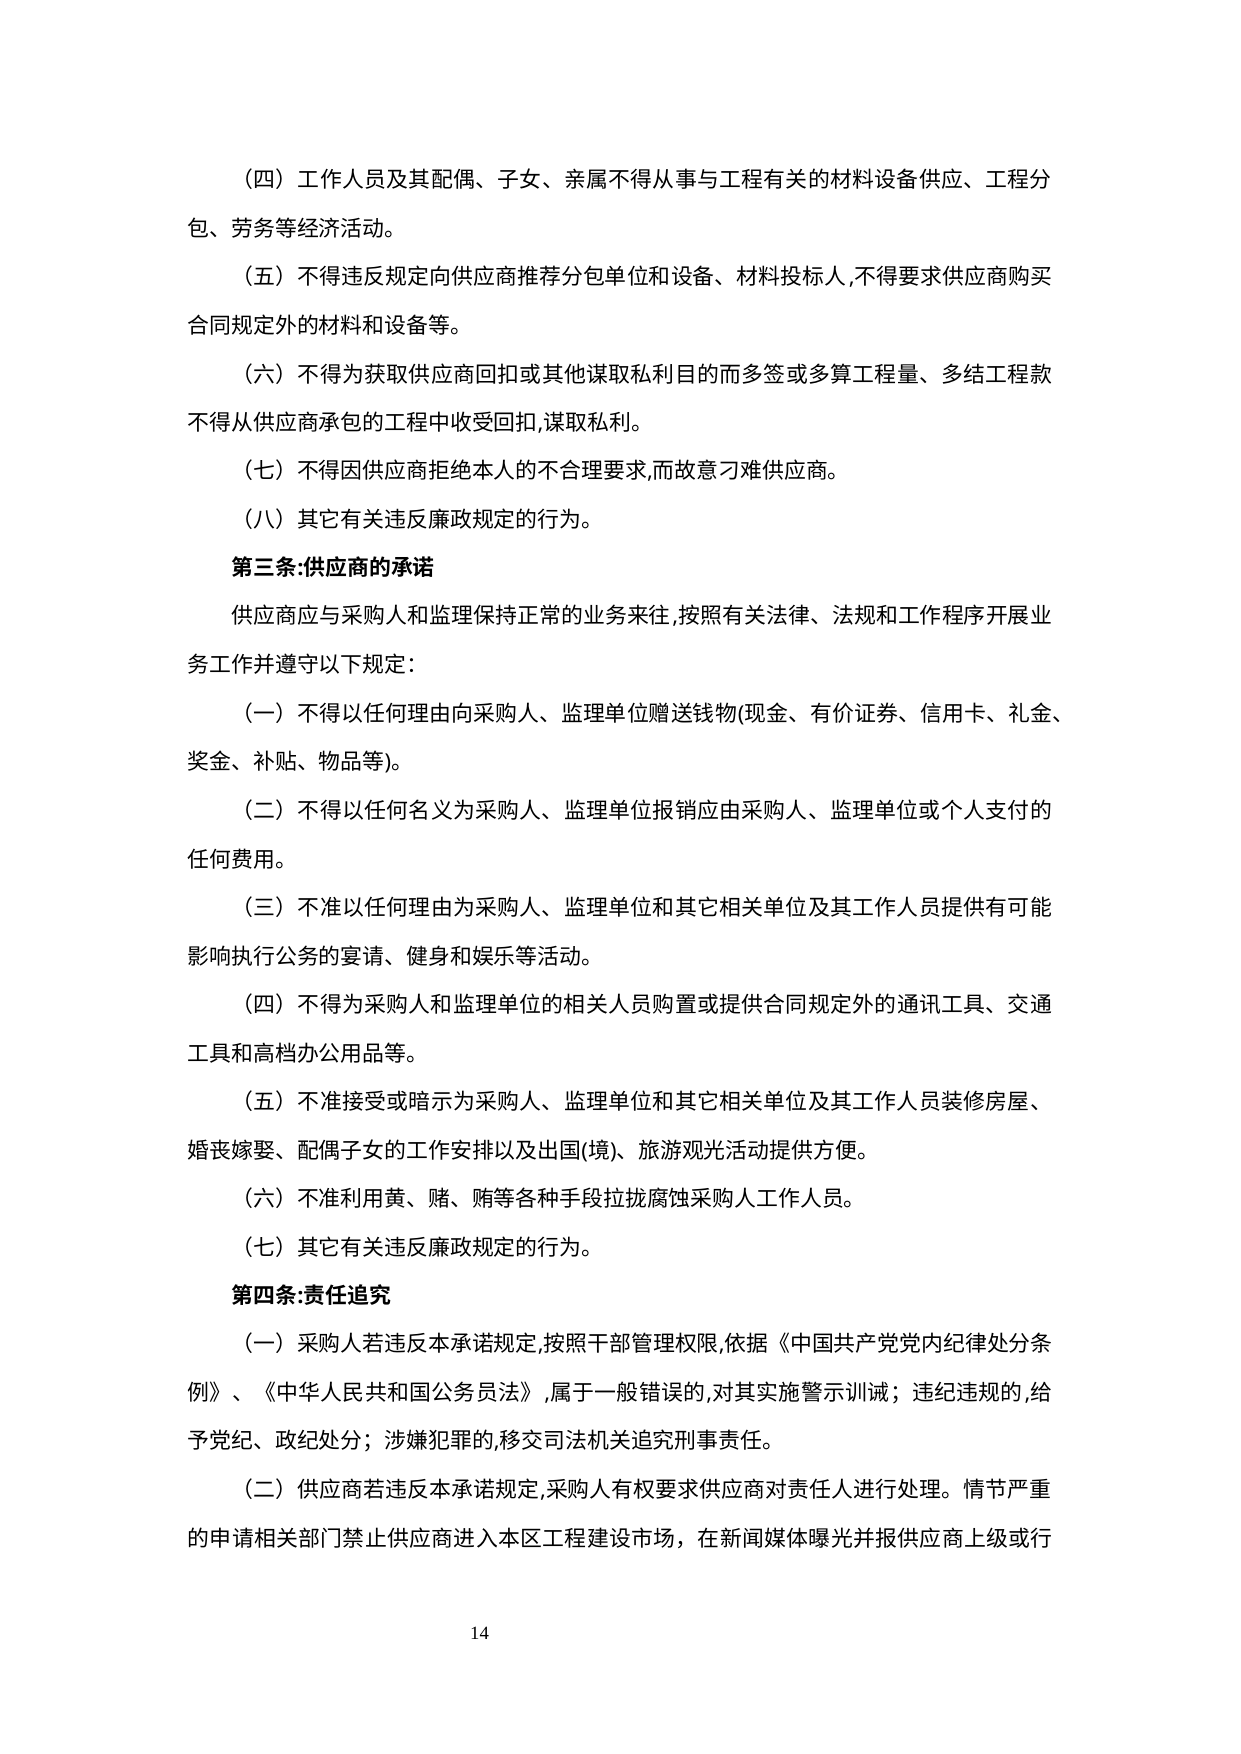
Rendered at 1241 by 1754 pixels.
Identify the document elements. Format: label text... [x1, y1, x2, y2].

text （七）不得因供应商拒绝本人的不合理要求,而故意刁难供应商。 [187, 453, 1053, 486]
text （六）不准利用黄、赌、贿等各种手段拉拢腐蚀采购人工作人员。 [187, 1181, 1053, 1213]
text （一）不得以任何理由向采购人、监理单位赠送钱物(现金、有价证券、信用卡、礼金、奖金、补贴、物品等)。 [187, 695, 1053, 777]
text （一）采购人若违反本承诺规定,按照干部管理权限,依据《中国共产党党内纪律处分条例》、《中华人民共和国公务员法》,属于一般错误的,对其实施警示训诫；违纪违规的,给予党纪、政纪处分；涉嫌犯罪的,移交司法机关追究刑事责任。 [187, 1326, 1053, 1456]
text 第四条:责任追究 [187, 1277, 1053, 1310]
text （四）不得为采购人和监理单位的相关人员购置或提供合同规定外的通讯工具、交通工具和高档办公用品等。 [187, 987, 1053, 1068]
text 第三条:供应商的承诺 [187, 550, 1053, 582]
text （四）工作人员及其配偶、子女、亲属不得从事与工程有关的材料设备供应、工程分包、劳务等经济活动。 [187, 162, 1053, 243]
text （七）其它有关违反廉政规定的行为。 [187, 1229, 1053, 1262]
text （八）其它有关违反廉政规定的行为。 [187, 502, 1053, 534]
text （二）不得以任何名义为采购人、监理单位报销应由采购人、监理单位或个人支付的任何费用。 [187, 792, 1053, 874]
text （五）不得违反规定向供应商推荐分包单位和设备、材料投标人,不得要求供应商购买合同规定外的材料和设备等。 [187, 259, 1053, 340]
text 供应商应与采购人和监理保持正常的业务来往,按照有关法律、法规和工作程序开展业务工作并遵守以下规定： [187, 598, 1053, 679]
text （三）不准以任何理由为采购人、监理单位和其它相关单位及其工作人员提供有可能影响执行公务的宴请、健身和娱乐等活动。 [187, 889, 1053, 971]
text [187, 1472, 1053, 1553]
text （六）不得为获取供应商回扣或其他谋取私利目的而多签或多算工程量、多结工程款不得从供应商承包的工程中收受回扣,谋取私利。 [187, 356, 1053, 437]
text （五）不准接受或暗示为采购人、监理单位和其它相关单位及其工作人员装修房屋、婚丧嫁娶、配偶子女的工作安排以及出国(境)、旅游观光活动提供方便。 [187, 1084, 1053, 1165]
